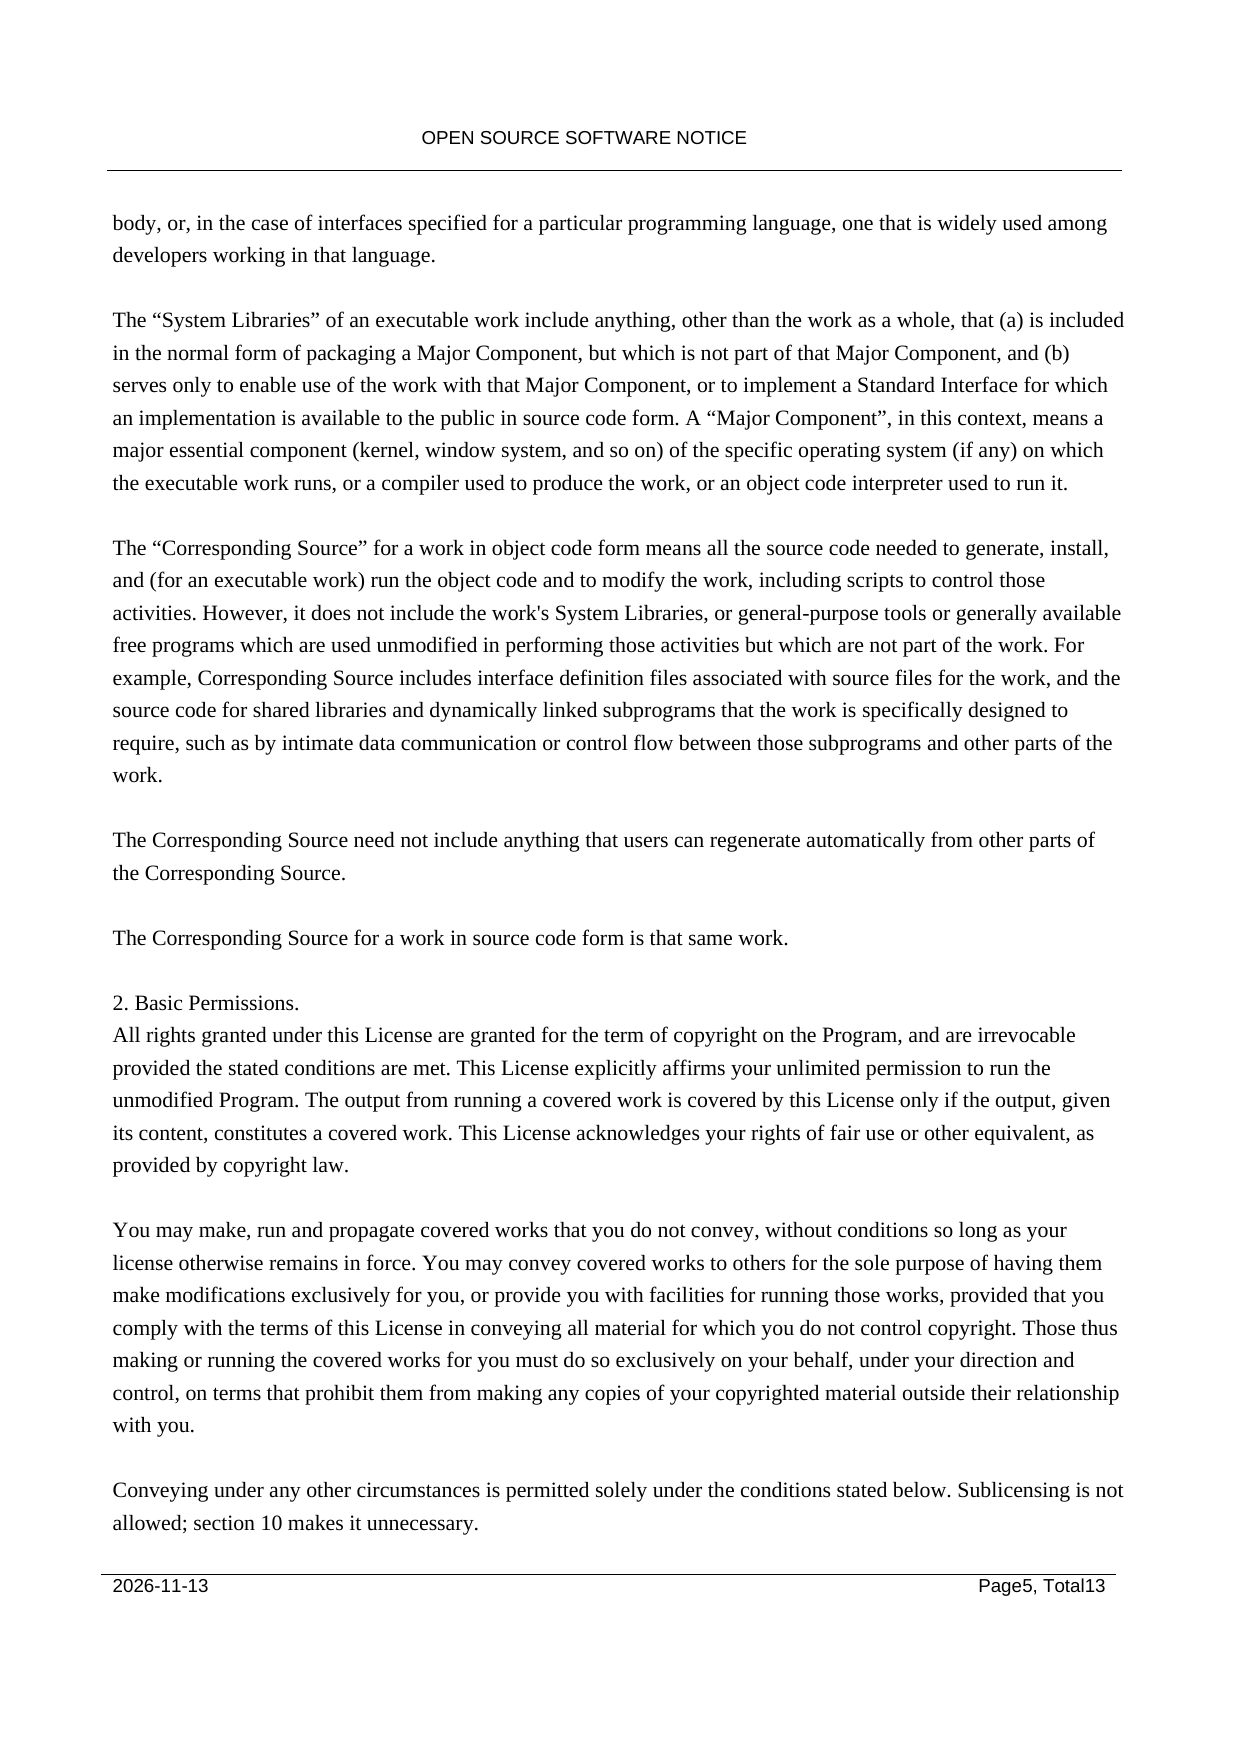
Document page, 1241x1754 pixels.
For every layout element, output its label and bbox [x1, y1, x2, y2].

text [112, 206, 1128, 1539]
